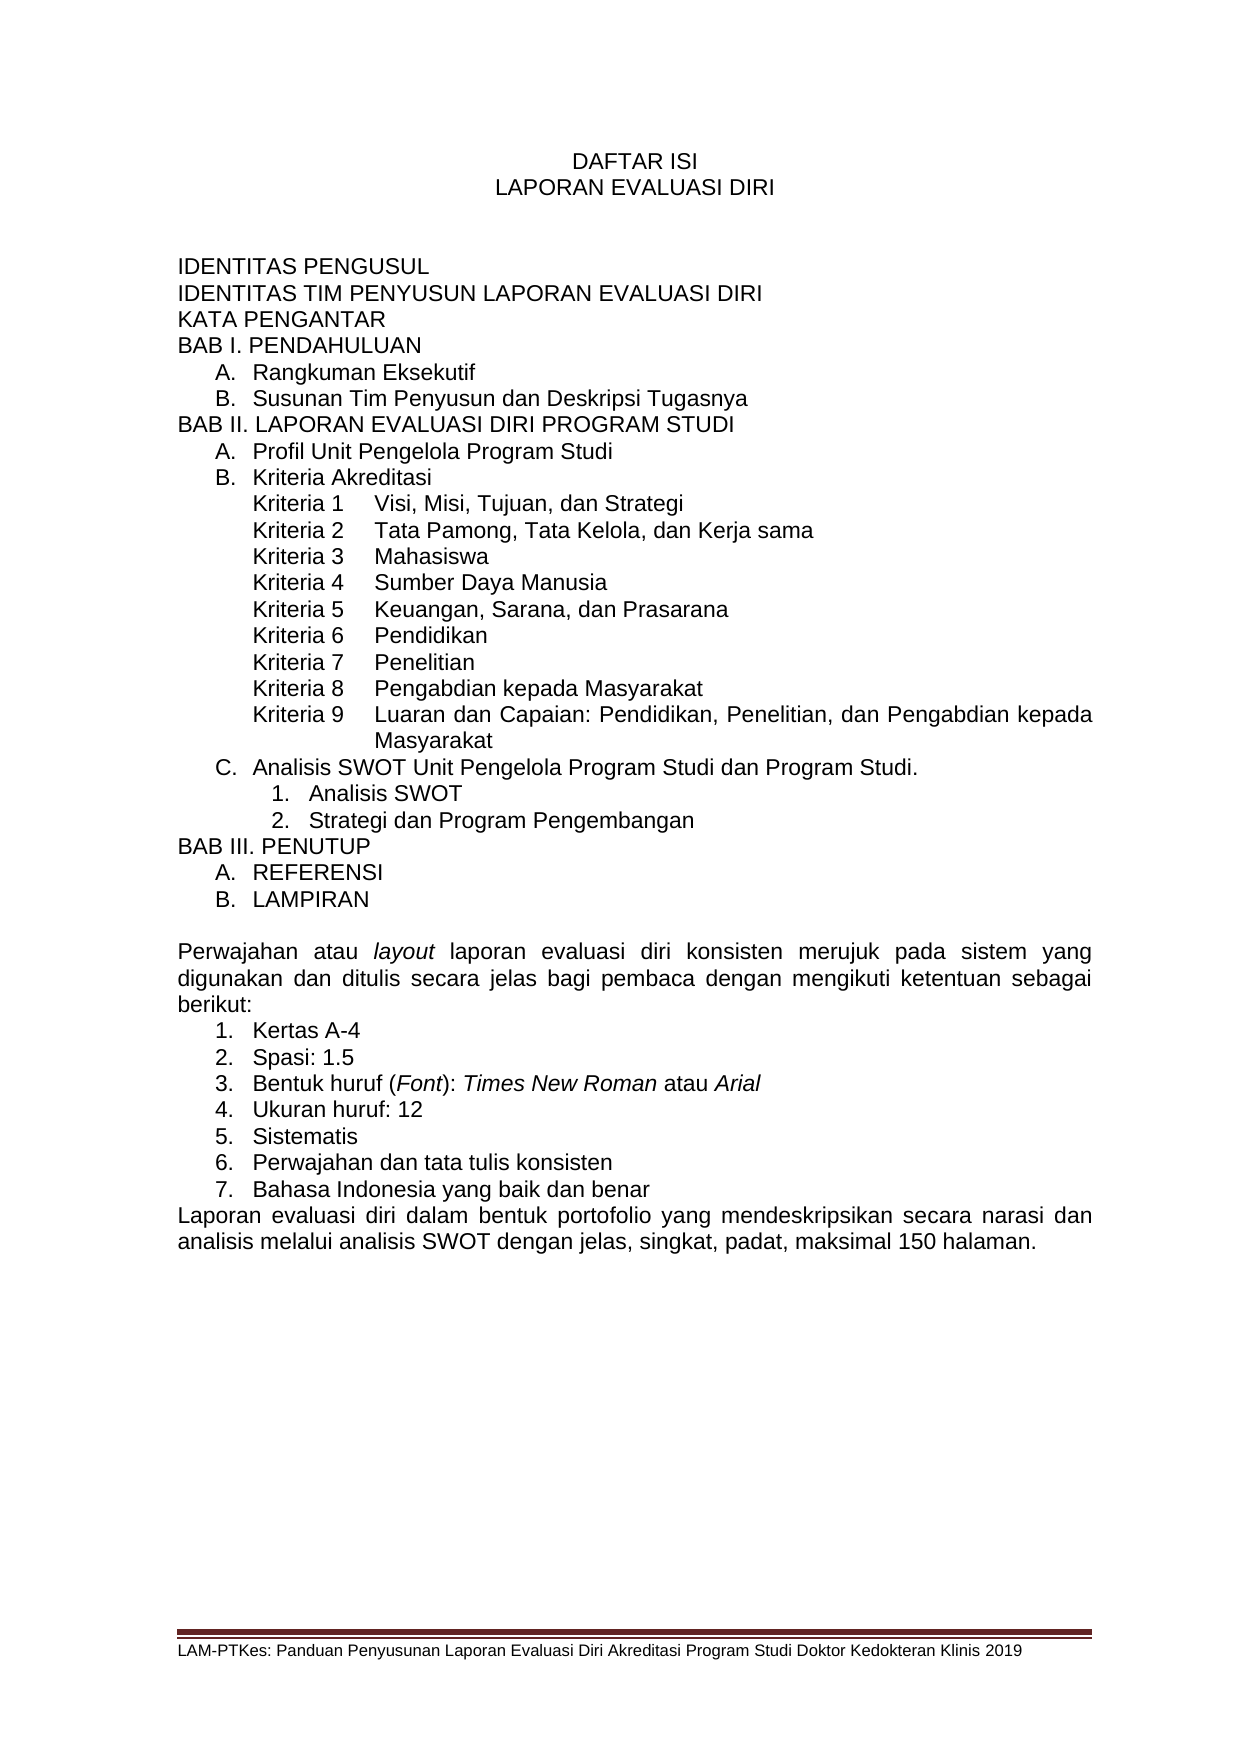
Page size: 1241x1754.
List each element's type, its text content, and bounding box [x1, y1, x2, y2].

text BAB I. PENDAHULUAN [177, 332, 1092, 358]
list Perwajahan dan tata tulis konsisten [215, 1149, 1092, 1176]
text Kriteria 4 Sumber Daya Manusia [252, 569, 1092, 596]
list REFERENSI [215, 859, 1092, 886]
text Perwajahan atau layout laporan evaluasi diri konsisten merujuk pada sistem yang digunakan dan ditulis secara jelas bagi pembaca dengan mengikuti ketentuan sebagai berikut: [177, 938, 1092, 1017]
list Kriteria Akreditasi [215, 464, 1092, 490]
text Kriteria 3 Mahasiswa [252, 543, 1092, 569]
text BAB III. PENUTUP [177, 833, 1092, 859]
list Susunan Tim Penyusun dan Deskripsi Tugasnya [215, 385, 1092, 411]
text Kriteria 1 Visi, Misi, Tujuan, dan Strategi [252, 490, 1092, 517]
list Analisis SWOT Unit Pengelola Program Studi dan Program Studi. [215, 754, 1092, 780]
list Strategi dan Program Pengembangan [271, 807, 1092, 833]
text IDENTITAS PENGUSUL [177, 253, 1092, 279]
list Rangkuman Eksekutif [215, 358, 1092, 385]
list Kertas A-4 [215, 1017, 1092, 1044]
text Kriteria 2 Tata Pamong, Tata Kelola, dan Kerja sama [252, 517, 1092, 543]
text Kriteria 5 Keuangan, Sarana, dan Prasarana [252, 596, 1092, 622]
list Bahasa Indonesia yang baik dan benar [215, 1176, 1092, 1202]
list Analisis SWOT [271, 780, 1092, 807]
list LAMPIRAN [215, 886, 1092, 912]
list Profil Unit Pengelola Program Studi [215, 438, 1092, 464]
list Spasi: 1.5 [215, 1044, 1092, 1070]
text KATA PENGANTAR [177, 306, 1092, 332]
text Laporan evaluasi diri dalam bentuk portofolio yang mendeskripsikan secara narasi dan analisis melalui analisis SWOT dengan jelas, singkat, padat, maksimal 150 halaman. [177, 1202, 1092, 1254]
text Kriteria 9 Luaran dan Capaian: Pendidikan, Penelitian, dan Pengabdian kepada Masyarakat [252, 701, 1092, 754]
text BAB II. LAPORAN EVALUASI DIRI PROGRAM STUDI [177, 411, 1092, 438]
list Ukuran huruf: 12 [215, 1096, 1092, 1123]
list Bentuk huruf (Font): Times New Roman atau Arial [215, 1070, 1092, 1096]
text DAFTAR ISI [177, 148, 1092, 174]
text Kriteria 8 Pengabdian kepada Masyarakat [252, 675, 1092, 701]
text IDENTITAS TIM PENYUSUN LAPORAN EVALUASI DIRI [177, 279, 1092, 306]
text Kriteria 7 Penelitian [252, 648, 1092, 675]
text Kriteria 6 Pendidikan [252, 622, 1092, 648]
list Sistematis [215, 1123, 1092, 1149]
text LAPORAN EVALUASI DIRI [177, 174, 1092, 200]
